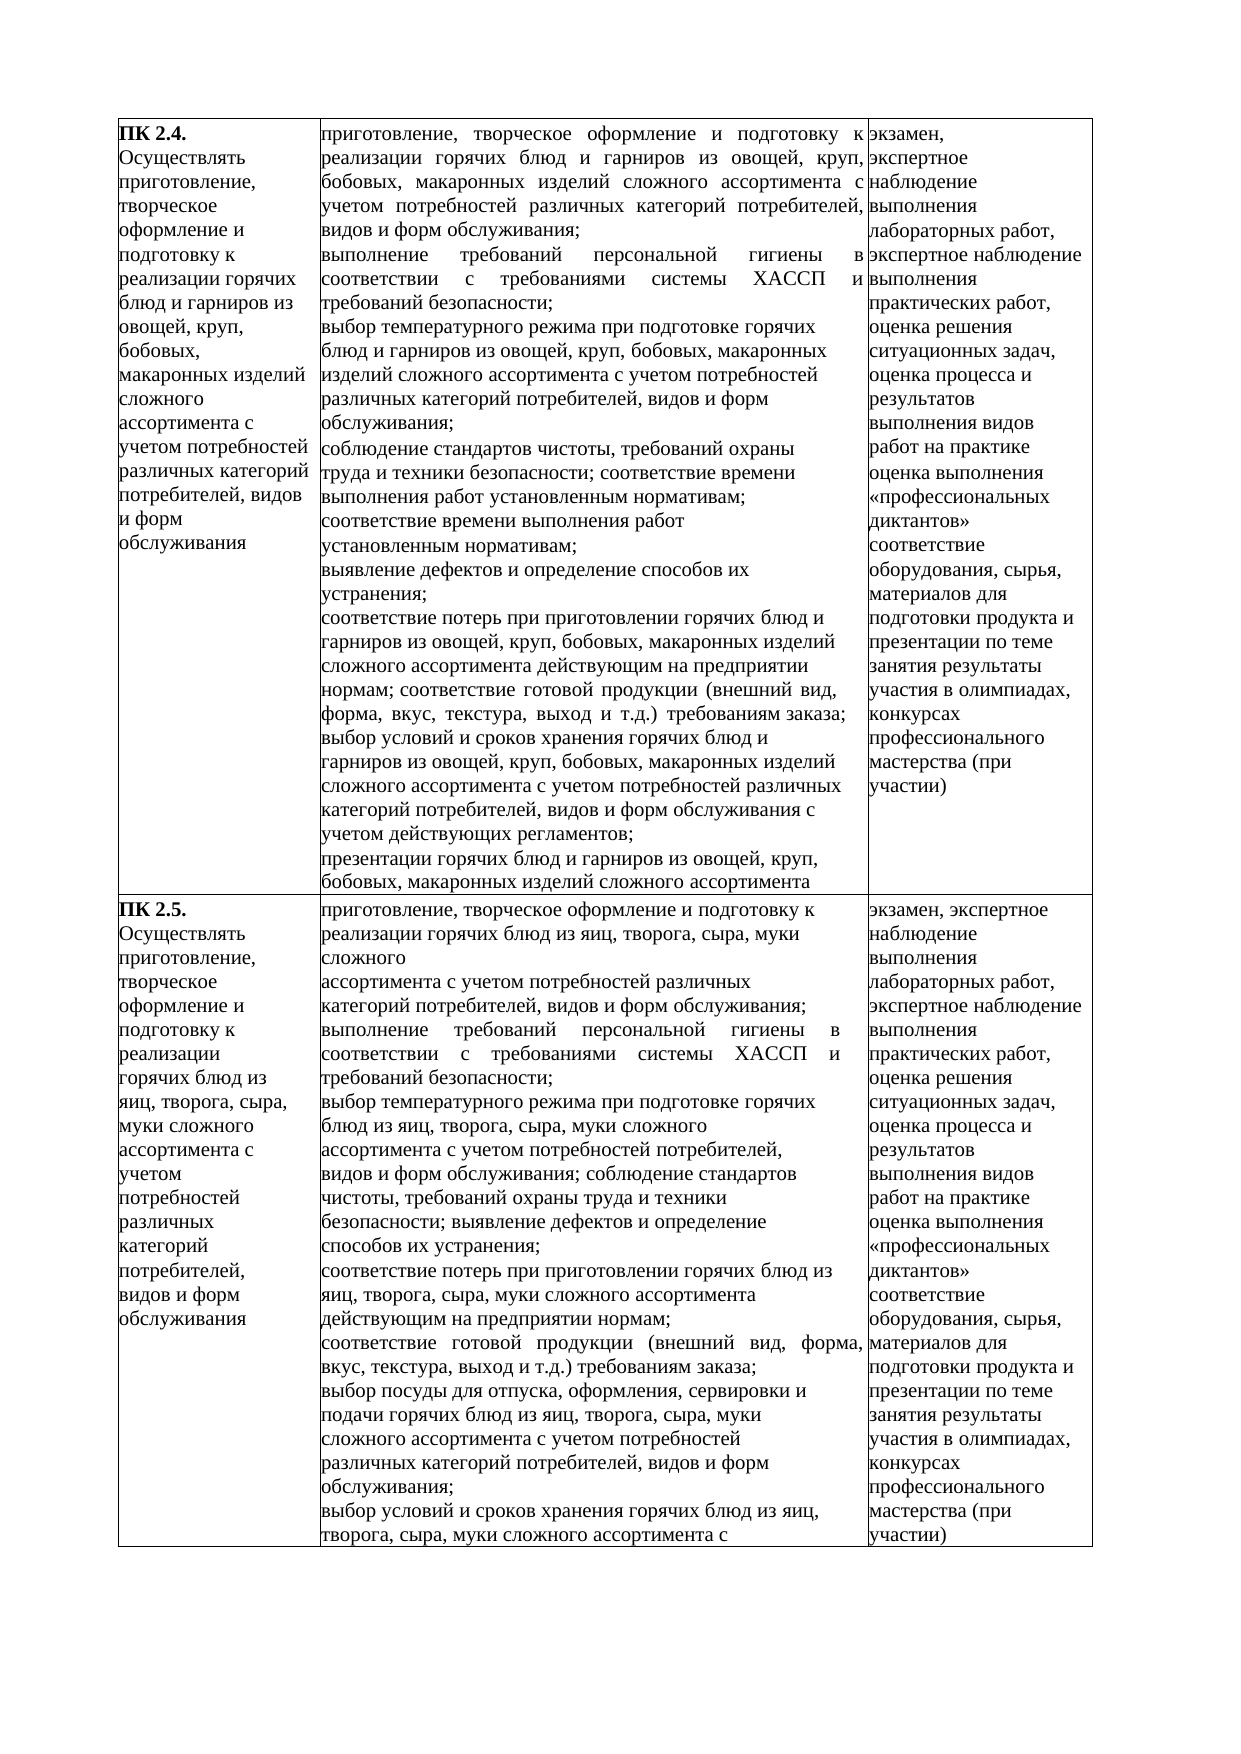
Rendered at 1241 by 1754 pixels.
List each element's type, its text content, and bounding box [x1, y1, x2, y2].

table_cell ПК 2.5. Осуществлять приготовление, творческое оформление и подготовку к реализации горячих блюд из яиц, творога, сыра, муки сложного ассортимента с учетом потребностей различных категорий потребителей, видов и форм обслуживания [119, 895, 320, 1546]
table_cell приготовление, творческое оформление и подготовку к реализации горячих блюд из яиц, творога, сыра, муки сложного ассортимента с учетом потребностей различных категорий потребителей, видов и форм обслуживания; выполнение требований персональной гигиены в соответствии с требованиями системы ХАССП и требований безопасности; выбор температурного режима при подготовке горячих блюд из яиц, творога, сыра, муки сложного ассортимента с учетом потребностей потребителей, видов и форм обслуживания; соблюдение стандартов чистоты, требований охраны труда и техники безопасности; выявление дефектов и определение способов их устранения; соответствие потерь при приготовлении горячих блюд из яиц, творога, сыра, муки сложного ассортимента действующим на предприятии нормам; соответствие готовой продукции (внешний вид, форма, вкус, текстура, выход и т.д.) требованиям заказа; выбор посуды для отпуска, оформления, сервировки и подачи горячих блюд из яиц, творога, сыра, муки сложного ассортимента с учетом потребностей различных категорий потребителей, видов и форм обслуживания; выбор условий и сроков хранения горячих блюд из яиц, творога, сыра, муки сложного ассортимента с [321, 895, 868, 1546]
table_cell ПК 2.4. Осуществлять приготовление, творческое оформление и подготовку к реализации горячих блюд и гарниров из овощей, круп, бобовых, макаронных изделий сложного ассортимента с учетом потребностей различных категорий потребителей, видов и форм обслуживания [119, 119, 320, 893]
table_cell приготовление, творческое оформление и подготовку к реализации горячих блюд и гарниров из овощей, круп, бобовых, макаронных изделий сложного ассортимента с учетом потребностей различных категорий потребителей, видов и форм обслуживания; выполнение требований персональной гигиены в соответствии с требованиями системы ХАССП и требований безопасности; выбор температурного режима при подготовке горячих блюд и гарниров из овощей, круп, бобовых, макаронных изделий сложного ассортимента с учетом потребностей различных категорий потребителей, видов и форм обслуживания; соблюдение стандартов чистоты, требований охраны труда и техники безопасности; соответствие времени выполнения работ установленным нормативам; соответствие времени выполнения работ установленным нормативам; выявление дефектов и определение способов их устранения; соответствие потерь при приготовлении горячих блюд и гарниров из овощей, круп, бобовых, макаронных изделий сложного ассортимента действующим на предприятии нормам; соответствие готовой продукции (внешний вид, форма, вкус, текстура, выход и т.д.) требованиям заказа; выбор условий и сроков хранения горячих блюд и гарниров из овощей, круп, бобовых, макаронных изделий сложного ассортимента с учетом потребностей различных категорий потребителей, видов и форм обслуживания с учетом действующих регламентов; презентации горячих блюд и гарниров из овощей, круп, бобовых, макаронных изделий сложного ассортимента [321, 119, 868, 893]
